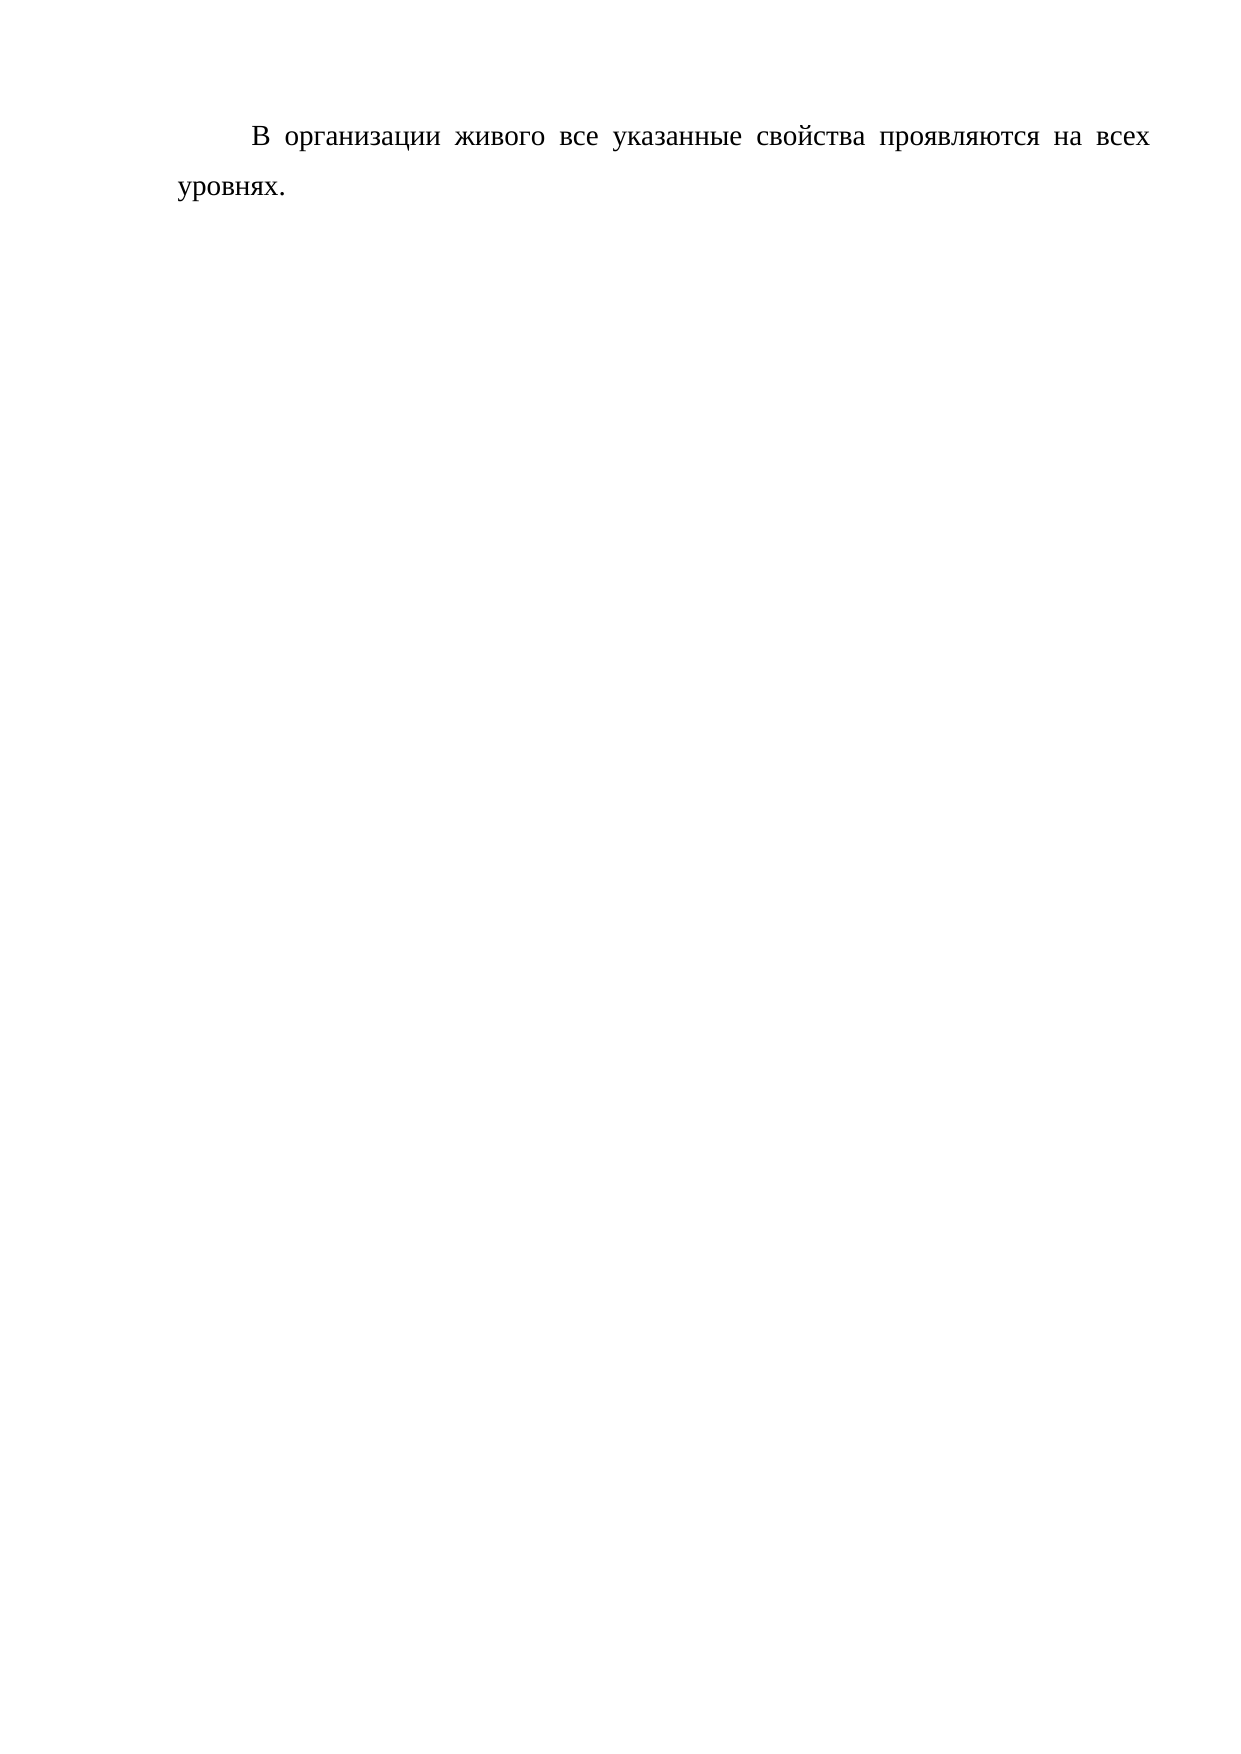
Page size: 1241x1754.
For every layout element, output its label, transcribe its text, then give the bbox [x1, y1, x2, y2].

text В организации живого все указанные свойства проявляются на всех уровнях. [177, 118, 1152, 202]
